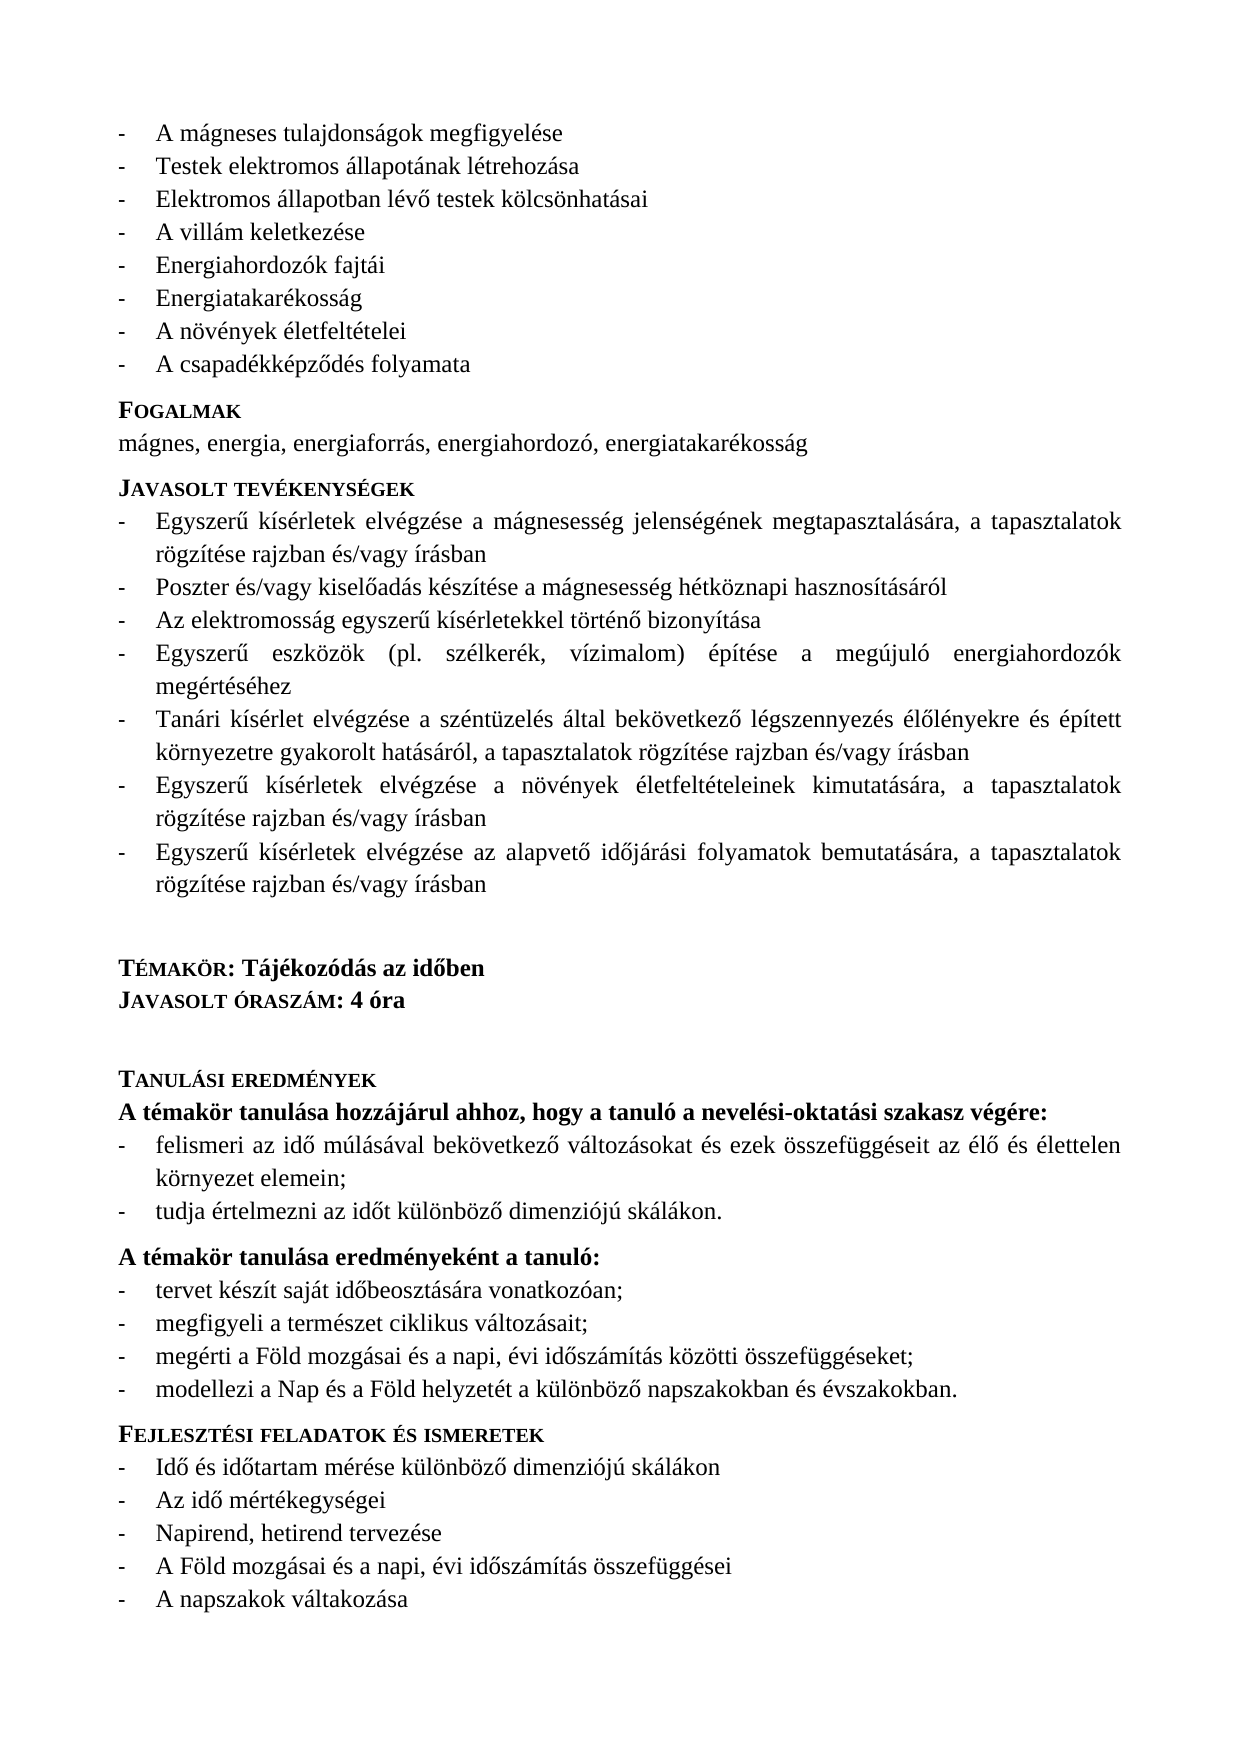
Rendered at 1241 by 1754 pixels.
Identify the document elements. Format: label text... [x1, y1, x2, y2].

list Testek elektromos állapotának létrehozása [118, 151, 1122, 180]
list modellezi a Nap és a Föld helyzetét a különböző napszakokban és évszakokban. [118, 1374, 1122, 1403]
text A témakör tanulása eredményeként a tanuló: [118, 1242, 1122, 1271]
list A napszakok váltakozása [118, 1584, 1122, 1613]
list Egyszerű kísérletek elvégzése a mágnesesség jelenségének megtapasztalására, a tapasztalatok rögzítése rajzban és/vagy írásban [118, 506, 1122, 568]
text Javasolt óraszám: 4 óra [118, 986, 1122, 1014]
list Elektromos állapotban lévő testek kölcsönhatásai [118, 184, 1122, 213]
list Az elektromosság egyszerű kísérletekkel történő bizonyítása [118, 605, 1122, 634]
list megérti a Föld mozgásai és a napi, évi időszámítás közötti összefüggéseket; [118, 1341, 1122, 1369]
list A mágneses tulajdonságok megfigyelése [118, 118, 1122, 147]
text A témakör tanulása hozzájárul ahhoz, hogy a tanuló a nevelési-oktatási szakasz végére: [118, 1097, 1122, 1126]
list Energiatakarékosság [118, 283, 1122, 312]
list megfigyeli a természet ciklikus változásait; [118, 1308, 1122, 1337]
text mágnes, energia, energiaforrás, energiahordozó, energiatakarékosság [118, 428, 1122, 457]
list Tanári kísérlet elvégzése a széntüzelés által bekövetkező légszennyezés élőlényekre és épített környezetre gyakorolt hatásáról, a tapasztalatok rögzítése rajzban és/vagy írásban [118, 704, 1122, 766]
list A növények életfeltételei [118, 316, 1122, 345]
text Fejlesztési feladatok és ismeretek [118, 1419, 1122, 1448]
list A csapadékképződés folyamata [118, 349, 1122, 378]
list tervet készít saját időbeosztására vonatkozóan; [118, 1275, 1122, 1303]
list Idő és időtartam mérése különböző dimenziójú skálákon [118, 1452, 1122, 1481]
list Napirend, hetirend tervezése [118, 1518, 1122, 1547]
list Egyszerű kísérletek elvégzése az alapvető időjárási folyamatok bemutatására, a tapasztalatok rögzítése rajzban és/vagy írásban [118, 837, 1122, 898]
list tudja értelmezni az időt különböző dimenziójú skálákon. [118, 1196, 1122, 1225]
list Az idő mértékegységei [118, 1485, 1122, 1514]
list Egyszerű kísérletek elvégzése a növények életfeltételeinek kimutatására, a tapasztalatok rögzítése rajzban és/vagy írásban [118, 771, 1122, 832]
list A villám keletkezése [118, 217, 1122, 246]
list Poszter és/vagy kiselőadás készítése a mágnesesség hétköznapi hasznosításáról [118, 572, 1122, 601]
text Tanulási eredmények [118, 1064, 1122, 1093]
text Témakör: Tájékozódás az időben [118, 953, 1122, 981]
list Egyszerű eszközök (pl. szélkerék, vízimalom) építése a megújuló energiahordozók megértéséhez [118, 638, 1122, 700]
text Javasolt tevékenységek [118, 473, 1122, 502]
list A Föld mozgásai és a napi, évi időszámítás összefüggései [118, 1551, 1122, 1580]
list Energiahordozók fajtái [118, 250, 1122, 279]
list felismeri az idő múlásával bekövetkező változásokat és ezek összefüggéseit az élő és élettelen környezet elemein; [118, 1130, 1122, 1192]
text Fogalmak [118, 395, 1122, 423]
